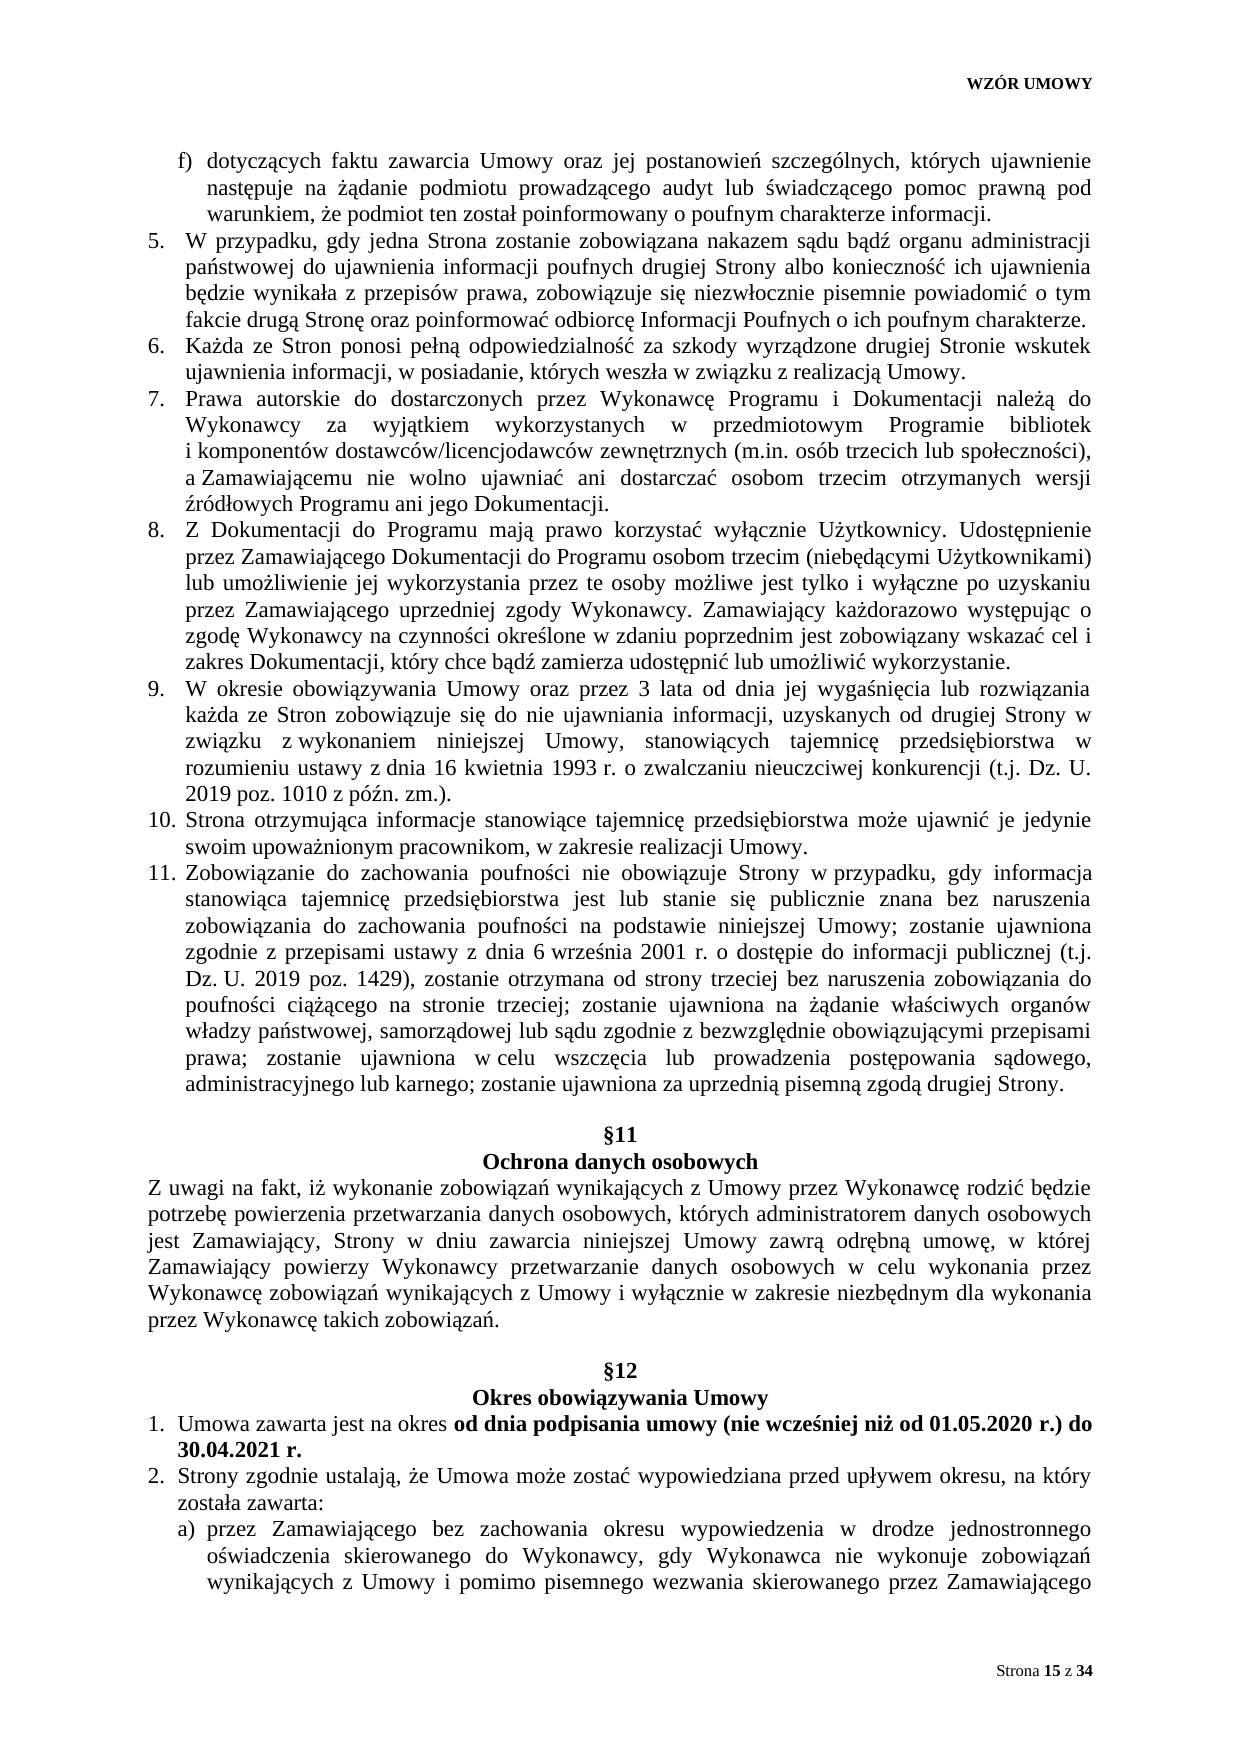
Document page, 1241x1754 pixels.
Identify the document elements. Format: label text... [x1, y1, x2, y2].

text Ochrona danych osobowych [148, 1148, 1093, 1174]
text Z uwagi na fakt, iż wykonanie zobowiązań wynikających z Umowy przez Wykonawcę rodzić będzie potrzebę powierzenia przetwarzania danych osobowych, których administratorem danych osobowych jest Zamawiający, Strony w dniu zawarcia niniejszej Umowy zawrą odrębną umowę, w której Zamawiający powierzy Wykonawcy przetwarzanie danych osobowych w celu wykonania przez Wykonawcę zobowiązań wynikających z Umowy i wyłącznie w zakresie niezbędnym dla wykonania przez Wykonawcę takich zobowiązań. [148, 1174, 1093, 1332]
list W przypadku, gdy jedna Strona zostanie zobowiązana nakazem sądu bądź organu administracji państwowej do ujawnienia informacji poufnych drugiej Strony albo konieczność ich ujawnienia będzie wynikała z przepisów prawa, zobowiązuje się niezwłocznie pisemnie powiadomić o tym fakcie drugą Stronę oraz poinformować odbiorcę Informacji Poufnych o ich poufnym charakterze. [148, 227, 1093, 332]
list W okresie obowiązywania Umowy oraz przez 3 lata od dnia jej wygaśnięcia lub rozwiązania każda ze Stron zobowiązuje się do nie ujawniania informacji, uzyskanych od drugiej Strony w związku z wykonaniem niniejszej Umowy, stanowiących tajemnicę przedsiębiorstwa w rozumieniu ustawy z dnia 16 kwietnia 1993 r. o zwalczaniu nieuczciwej konkurencji (t.j. Dz. U. 2019 poz. 1010 z późn. zm.). [148, 675, 1093, 806]
list Umowa zawarta jest na okres od dnia podpisania umowy (nie wcześniej niż od 01.05.2020 r.) do 30.04.2021 r. [148, 1410, 1093, 1463]
list Zobowiązanie do zachowania poufności nie obowiązuje Strony w przypadku, gdy informacja stanowiąca tajemnicę przedsiębiorstwa jest lub stanie się publicznie znana bez naruszenia zobowiązania do zachowania poufności na podstawie niniejszej Umowy; zostanie ujawniona zgodnie z przepisami ustawy z dnia 6 września 2001 r. o dostępie do informacji publicznej (t.j. Dz. U. 2019 poz. 1429), zostanie otrzymana od strony trzeciej bez naruszenia zobowiązania do poufności ciążącego na stronie trzeciej; zostanie ujawniona na żądanie właściwych organów władzy państwowej, samorządowej lub sądu zgodnie z bezwzględnie obowiązującymi przepisami prawa; zostanie ujawniona w celu wszczęcia lub prowadzenia postępowania sądowego, administracyjnego lub karnego; zostanie ujawniona za uprzednią pisemną zgodą drugiej Strony. [148, 859, 1093, 1096]
list Każda ze Stron ponosi pełną odpowiedzialność za szkody wyrządzone drugiej Stronie wskutek ujawnienia informacji, w posiadanie, których weszła w związku z realizacją Umowy. [148, 332, 1093, 385]
list Strona otrzymująca informacje stanowiące tajemnicę przedsiębiorstwa może ujawnić je jedynie swoim upoważnionym pracownikom, w zakresie realizacji Umowy. [148, 806, 1093, 859]
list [177, 1515, 1093, 1594]
text §12 [148, 1357, 1093, 1383]
list Prawa autorskie do dostarczonych przez Wykonawcę Programu i Dokumentacji należą do Wykonawcy za wyjątkiem wykorzystanych w przedmiotowym Programie bibliotek i komponentów dostawców/licencjodawców zewnętrznych (m.in. osób trzecich lub społeczności), a Zamawiającemu nie wolno ujawniać ani dostarczać osobom trzecim otrzymanych wersji źródłowych Programu ani jego Dokumentacji. [148, 385, 1093, 517]
list Strony zgodnie ustalają, że Umowa może zostać wypowiedziana przed upływem okresu, na który została zawarta: [148, 1463, 1093, 1515]
list dotyczących faktu zawarcia Umowy oraz jej postanowień szczególnych, których ujawnienie następuje na żądanie podmiotu prowadzącego audyt lub świadczącego pomoc prawną pod warunkiem, że podmiot ten został poinformowany o poufnym charakterze informacji. [177, 148, 1093, 227]
text Okres obowiązywania Umowy [148, 1383, 1093, 1410]
list Z Dokumentacji do Programu mają prawo korzystać wyłącznie Użytkownicy. Udostępnienie przez Zamawiającego Dokumentacji do Programu osobom trzecim (niebędącymi Użytkownikami) lub umożliwienie jej wykorzystania przez te osoby możliwe jest tylko i wyłączne po uzyskaniu przez Zamawiającego uprzedniej zgody Wykonawcy. Zamawiający każdorazowo występując o zgodę Wykonawcy na czynności określone w zdaniu poprzednim jest zobowiązany wskazać cel i zakres Dokumentacji, który chce bądź zamierza udostępnić lub umożliwić wykorzystanie. [148, 517, 1093, 675]
text §11 [148, 1121, 1093, 1148]
